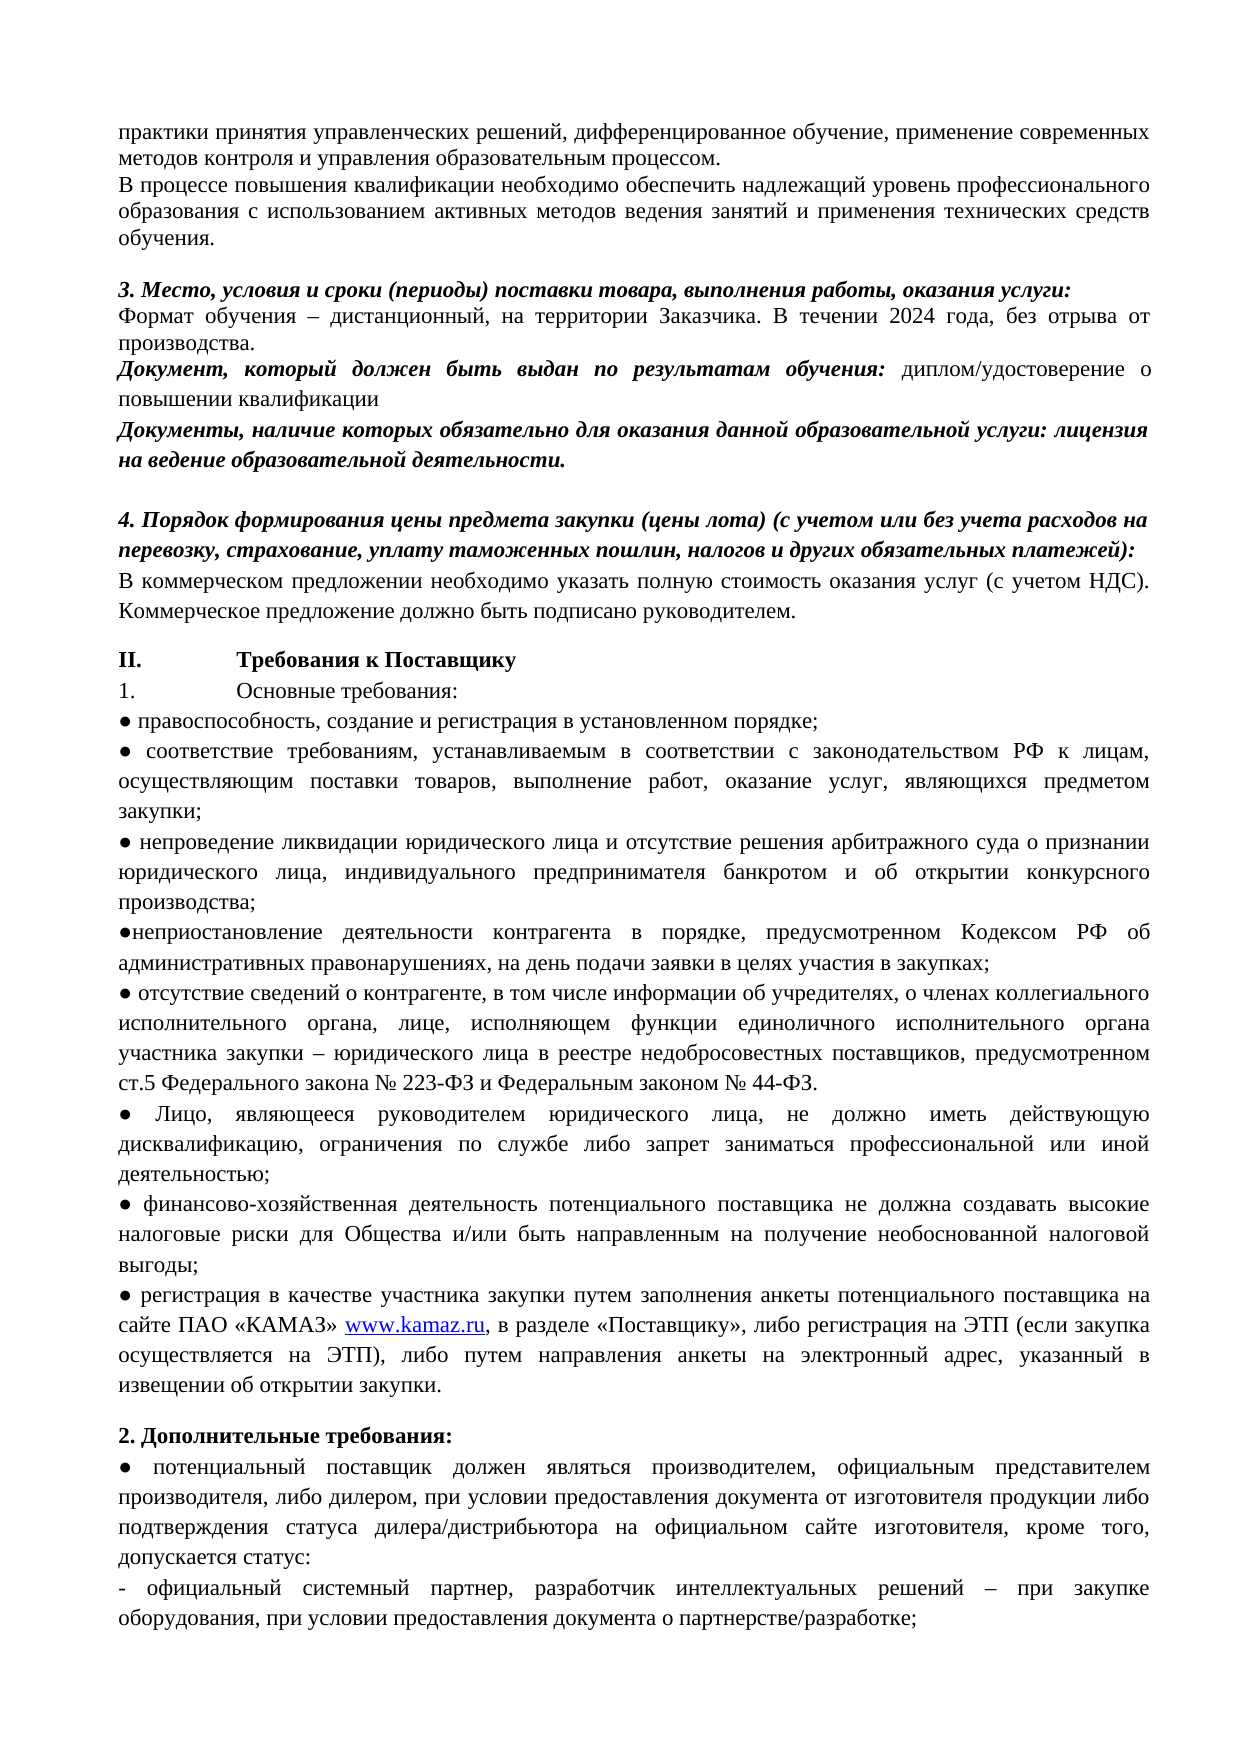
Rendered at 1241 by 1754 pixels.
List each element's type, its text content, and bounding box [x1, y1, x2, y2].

text - официальный системный партнер, разработчик интеллектуальных решений – при закупке оборудования, при условии предоставления документа о партнерстве/разработке; [118, 1573, 1152, 1630]
text Документ, который должен быть выдан по результатам обучения: диплом/удостоверение о повышении квалификации [118, 355, 1152, 412]
text Документы, наличие которых обязательно для оказания данной образовательной услуги: лицензия на ведение образовательной деятельности. [118, 416, 1152, 472]
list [118, 118, 1152, 171]
text ●неприостановление деятельности контрагента в порядке, предусмотренном Кодексом РФ об административных правонарушениях, на день подачи заявки в целях участия в закупках; [118, 918, 1152, 975]
text ● отсутствие сведений о контрагенте, в том числе информации об учредителях, о членах коллегиального исполнительного органа, лице, исполняющем функции единоличного исполнительного органа участника закупки – юридического лица в реестре недобросовестных поставщиков, предусмотренном ст.5 Федерального закона № 223-ФЗ и Федеральным законом № 44-ФЗ. [118, 979, 1152, 1096]
text ● непроведение ликвидации юридического лица и отсутствие решения арбитражного суда о признании юридического лица, индивидуального предпринимателя банкротом и об открытии конкурсного производства; [118, 828, 1152, 914]
text ● Лицо, являющееся руководителем юридического лица, не должно иметь действующую дисквалификацию, ограничения по службе либо запрет заниматься профессиональной или иной деятельностью; [118, 1099, 1152, 1186]
text ● правоспособность, создание и регистрация в установленном порядке; [118, 707, 1152, 733]
text 2. Дополнительные требования: [118, 1422, 1152, 1449]
text ● финансово-хозяйственная деятельность потенциального поставщика не должна создавать высокие налоговые риски для Общества и/или быть направленным на получение необоснованной налоговой выгоды; [118, 1190, 1152, 1277]
text ● потенциальный поставщик должен являться производителем, официальным представителем производителя, либо дилером, при условии предоставления документа от изготовителя продукции либо подтверждения статуса дилера/дистрибьютора на официальном сайте изготовителя, кроме того, допускается статус: [118, 1453, 1152, 1570]
list В процессе повышения квалификации необходимо обеспечить надлежащий уровень профессионального образования с использованием активных методов ведения занятий и применения технических средств обучения. [118, 171, 1152, 250]
text В коммерческом предложении необходимо указать полную стоимость оказания услуг (с учетом НДС). Коммерческое предложение должно быть подписано руководителем. [118, 567, 1152, 623]
list Основные требования: [118, 677, 1152, 703]
text ● регистрация в качестве участника закупки путем заполнения анкеты потенциального поставщика на сайте ПАО «КАМАЗ» www.kamaz.ru, в разделе «Поставщику», либо регистрация на ЭТП (если закупка осуществляется на ЭТП), либо путем направления анкеты на электронный адрес, указанный в извещении об открытии закупки. [118, 1281, 1152, 1398]
text ● соответствие требованиям, устанавливаемым в соответствии с законодательством РФ к лицам, осуществляющим поставки товаров, выполнение работ, оказание услуг, являющихся предметом закупки; [118, 737, 1152, 824]
text 4. Порядок формирования цены предмета закупки (цены лота) (с учетом или без учета расходов на перевозку, страхование, уплату таможенных пошлин, налогов и других обязательных платежей): [118, 506, 1152, 563]
list 3. Место, условия и сроки (периоды) поставки товара, выполнения работы, оказания услуги: [118, 276, 1152, 303]
list Формат обучения – дистанционный, на территории Заказчика. В течении 2024 года, без отрыва от производства. [118, 303, 1152, 355]
list Требования к Поставщику [118, 646, 1152, 673]
